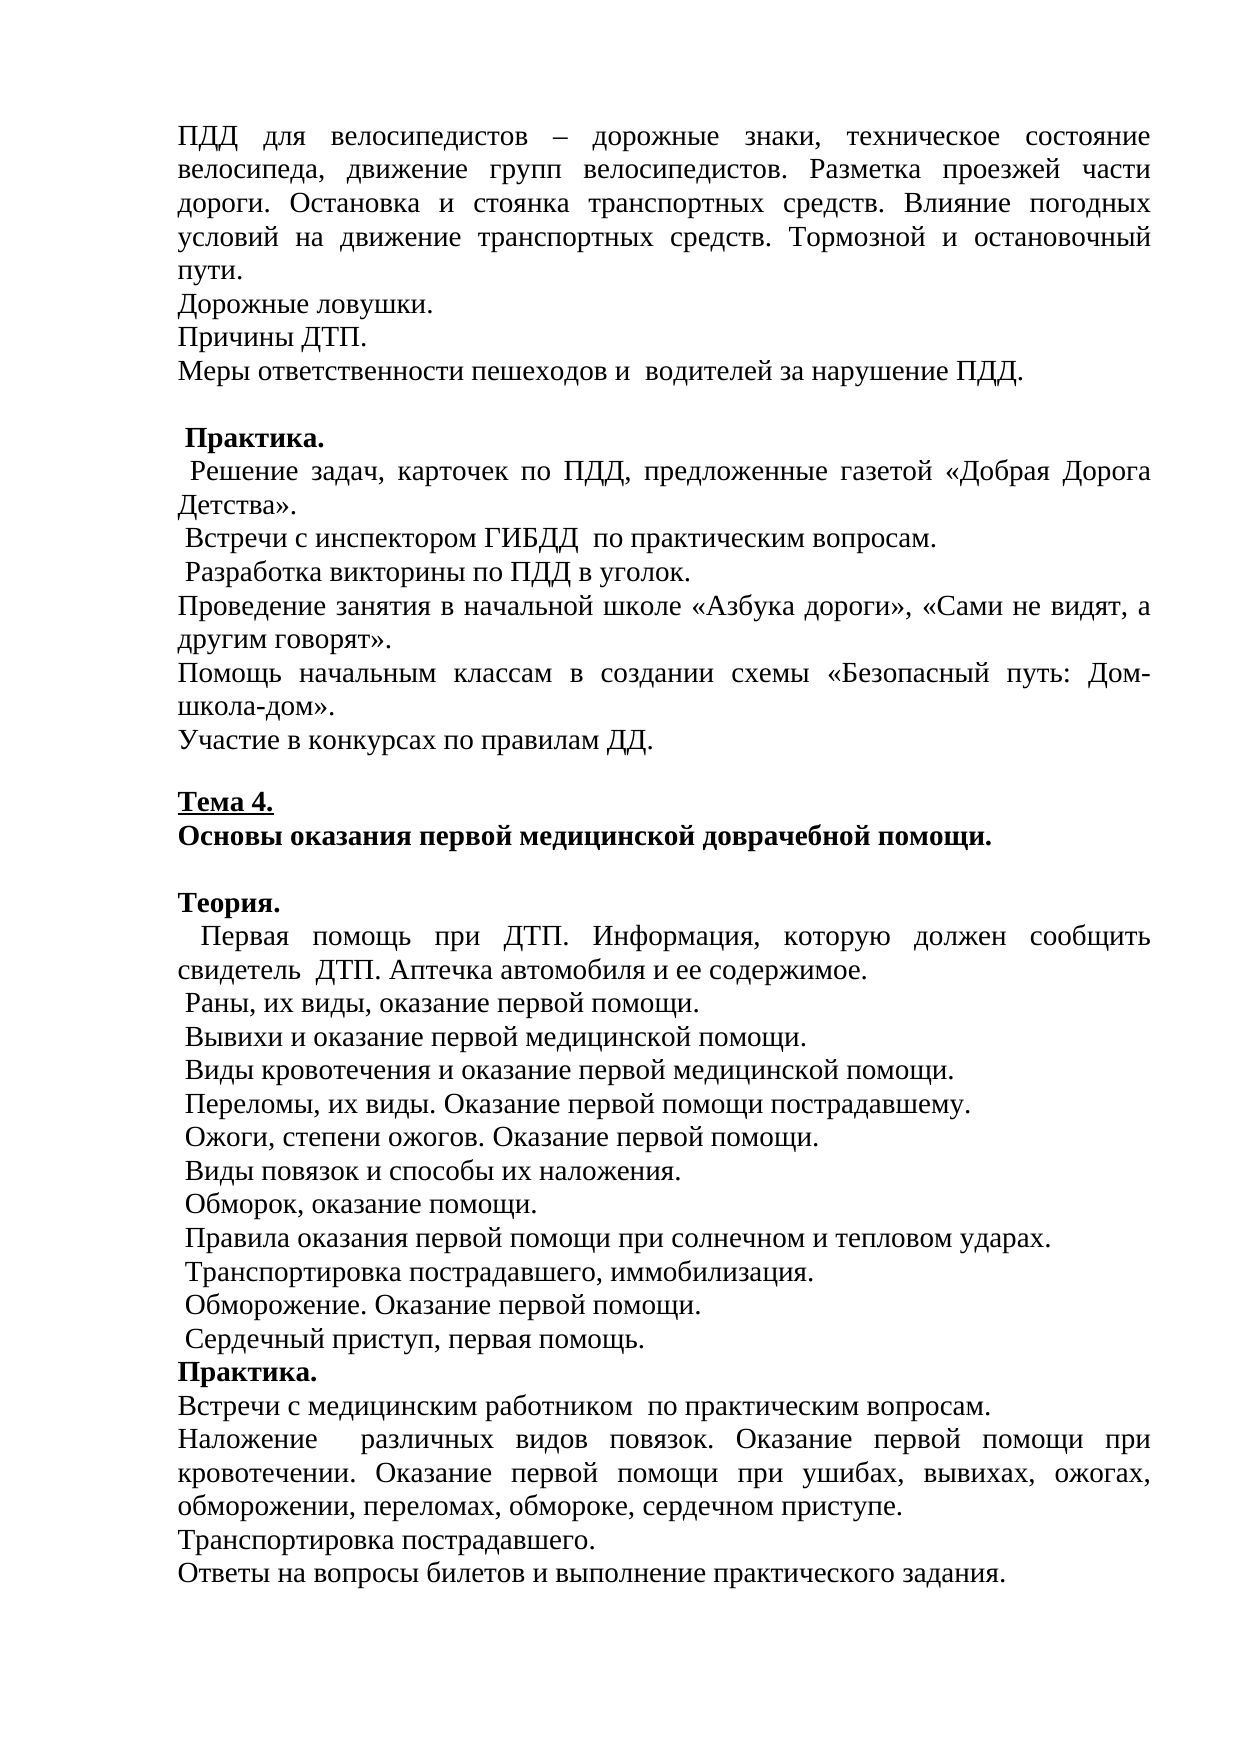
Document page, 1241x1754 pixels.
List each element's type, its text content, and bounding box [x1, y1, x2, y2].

text Помощь начальным классам в создании схемы «Безопасный путь: Дом-школа-дом». [177, 655, 1152, 722]
text Наложение различных видов повязок. Оказание первой помощи при кровотечении. Оказание первой помощи при ушибах, вывихах, ожогах, обморожении, переломах, обмороке, сердечном приступе. [177, 1421, 1152, 1522]
text Первая помощь при ДТП. Информация, которую должен сообщить свидетель ДТП. Аптечка автомобиля и ее содержимое. [177, 918, 1152, 985]
text Практика. [177, 420, 1152, 453]
text Решение задач, карточек по ПДД, предложенные газетой «Добрая Дорога Детства». [177, 453, 1152, 521]
text Теория. [177, 885, 1152, 918]
text Проведение занятия в начальной школе «Азбука дороги», «Сами не видят, а другим говорят». [177, 588, 1152, 655]
text Ответы на вопросы билетов и выполнение практического задания. [177, 1556, 1152, 1589]
text Встречи с медицинским работником по практическим вопросам. [177, 1388, 1152, 1421]
text Виды кровотечения и оказание первой медицинской помощи. [177, 1052, 1152, 1086]
text Сердечный приступ, первая помощь. [177, 1321, 1152, 1354]
text Участие в конкурсах по правилам ДД. [177, 722, 1152, 755]
text Транспортировка пострадавшего. [177, 1522, 1152, 1556]
text Переломы, их виды. Оказание первой помощи пострадавшему. [177, 1086, 1152, 1119]
text Причины ДТП. [177, 319, 1152, 353]
text Дорожные ловушки. [177, 286, 1152, 319]
text Обморок, оказание помощи. [177, 1187, 1152, 1220]
text Транспортировка пострадавшего, иммобилизация. [177, 1254, 1152, 1287]
text Раны, их виды, оказание первой помощи. [177, 985, 1152, 1019]
text Тема 4. [177, 784, 1152, 818]
text Правила оказания первой помощи при солнечном и тепловом ударах. [177, 1220, 1152, 1254]
text Обморожение. Оказание первой помощи. [177, 1287, 1152, 1321]
text Вывихи и оказание первой медицинской помощи. [177, 1019, 1152, 1052]
text Меры ответственности пешеходов и водителей за нарушение ПДД. [177, 353, 1152, 386]
text Встречи с инспектором ГИБДД по практическим вопросам. [177, 521, 1152, 554]
text Виды повязок и способы их наложения. [177, 1153, 1152, 1187]
text Разработка викторины по ПДД в уголок. [177, 554, 1152, 588]
text ПДД для велосипедистов – дорожные знаки, техническое состояние велосипеда, движение групп велосипедистов. Разметка проезжей части дороги. Остановка и стоянка транспортных средств. Влияние погодных условий на движение транспортных средств. Тормозной и остановочный пути. [177, 118, 1152, 286]
text Основы оказания первой медицинской доврачебной помощи. [177, 818, 1152, 851]
text Практика. [177, 1354, 1152, 1388]
text Ожоги, степени ожогов. Оказание первой помощи. [177, 1119, 1152, 1153]
